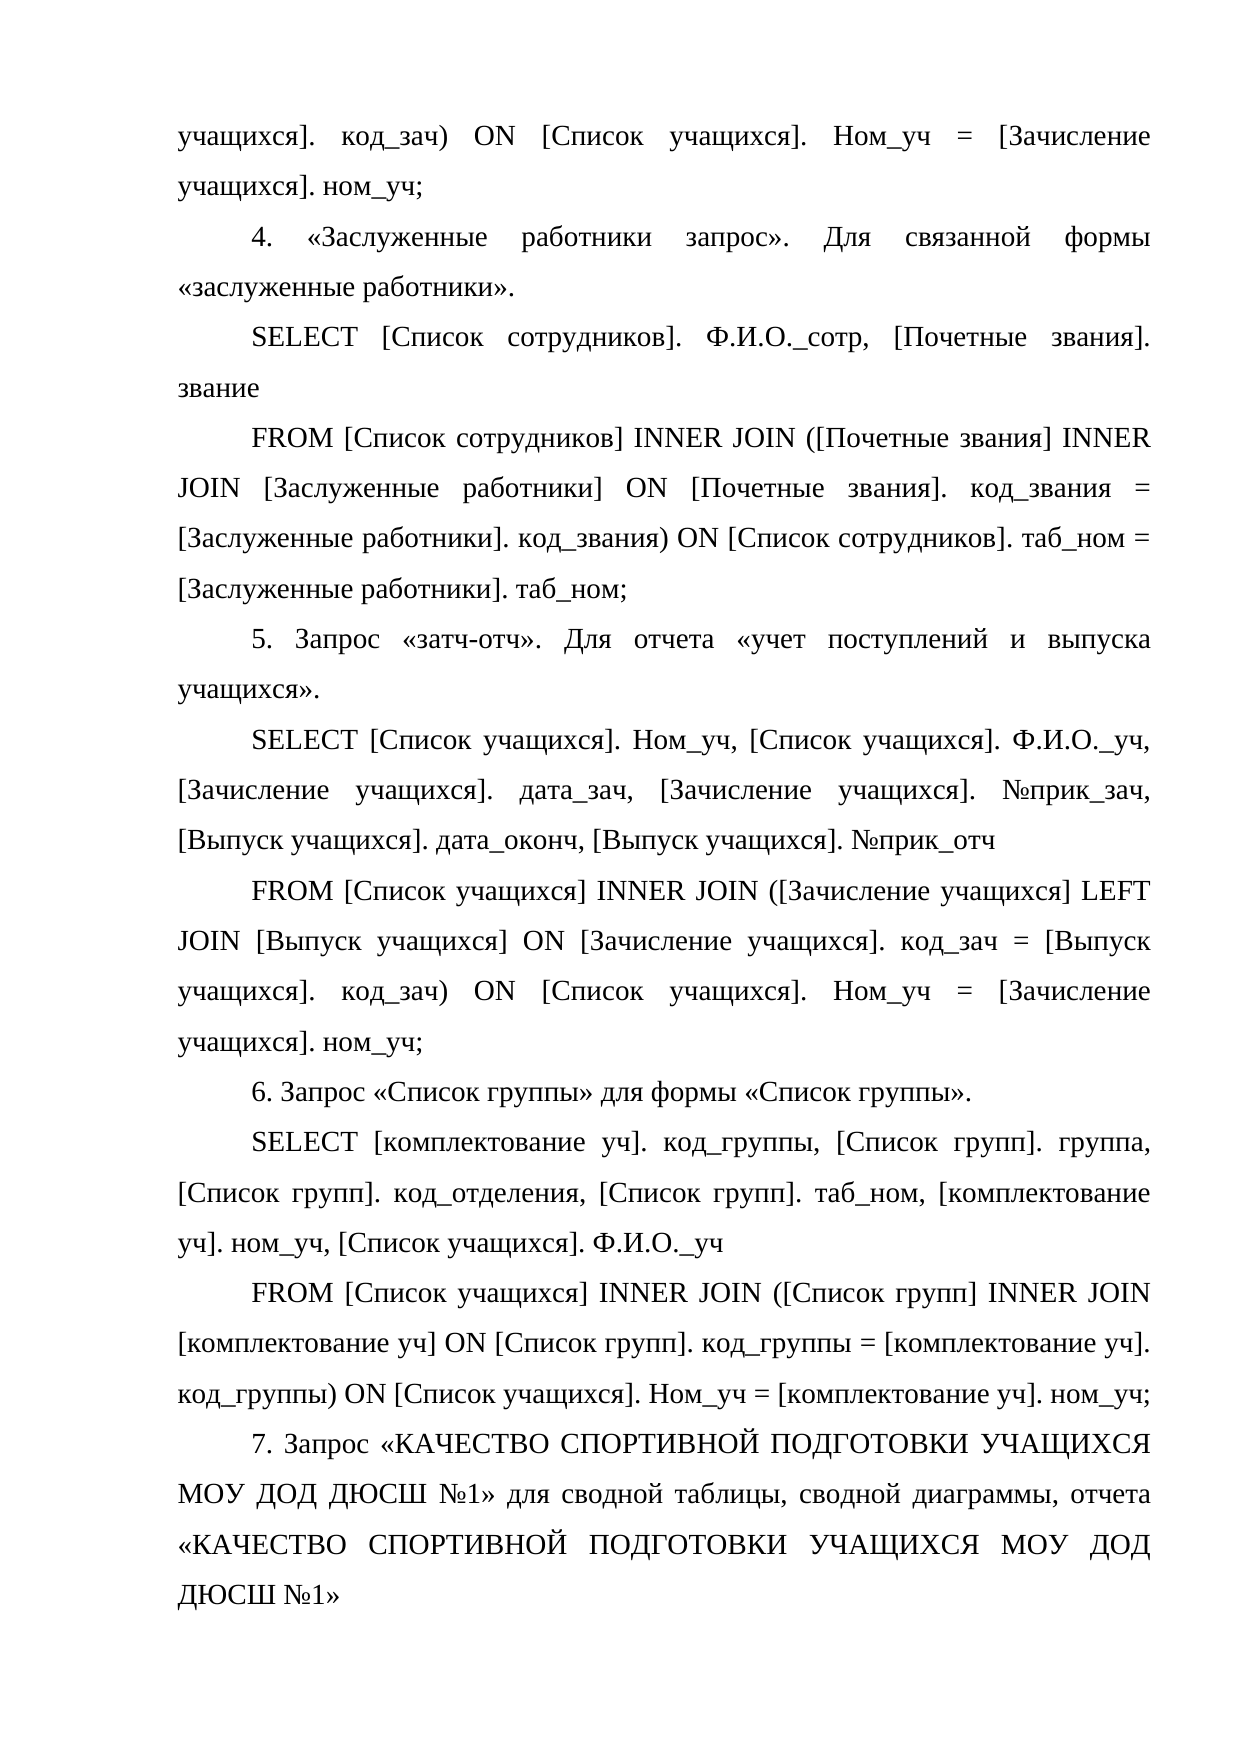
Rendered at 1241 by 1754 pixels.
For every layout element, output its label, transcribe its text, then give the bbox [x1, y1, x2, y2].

text FROM [Список учащихся] INNER JOIN ([Список групп] INNER JOIN [комплектование уч] ON [Список групп]. код_группы = [комплектование уч]. код_группы) ON [Список учащихся]. Ном_уч = [комплектование уч]. ном_уч; [177, 1275, 1152, 1409]
text SELECT [Список учащихся]. Ном_уч, [Список учащихся]. Ф.И.О._уч, [Зачисление учащихся]. дата_зач, [Зачисление учащихся]. №прик_зач, [Выпуск учащихся]. дата_оконч, [Выпуск учащихся]. №прик_отч [177, 722, 1152, 856]
text 7. Запрос «КАЧЕСТВО СПОРТИВНОЙ ПОДГОТОВКИ УЧАЩИХСЯ МОУ ДОД ДЮСШ №1» для сводной таблицы, сводной диаграммы, отчета «КАЧЕСТВО СПОРТИВНОЙ ПОДГОТОВКИ УЧАЩИХСЯ МОУ ДОД ДЮСШ №1» [177, 1426, 1152, 1611]
text SELECT [Список сотрудников]. Ф.И.О._сотр, [Почетные звания]. звание [177, 319, 1152, 403]
text SELECT [комплектование уч]. код_группы, [Список групп]. группа, [Список групп]. код_отделения, [Список групп]. таб_ном, [комплектование уч]. ном_уч, [Список учащихся]. Ф.И.О._уч [177, 1124, 1152, 1258]
text 6. Запрос «Список группы» для формы «Список группы». [177, 1074, 1152, 1108]
text 4. «Заслуженные работники запрос». Для связанной формы «заслуженные работники». [177, 219, 1152, 303]
text 5. Запрос «затч-отч». Для отчета «учет поступлений и выпуска учащихся». [177, 621, 1152, 705]
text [177, 118, 1152, 202]
text FROM [Список сотрудников] INNER JOIN ([Почетные звания] INNER JOIN [Заслуженные работники] ON [Почетные звания]. код_звания = [Заслуженные работники]. код_звания) ON [Список сотрудников]. таб_ном = [Заслуженные работники]. таб_ном; [177, 420, 1152, 604]
